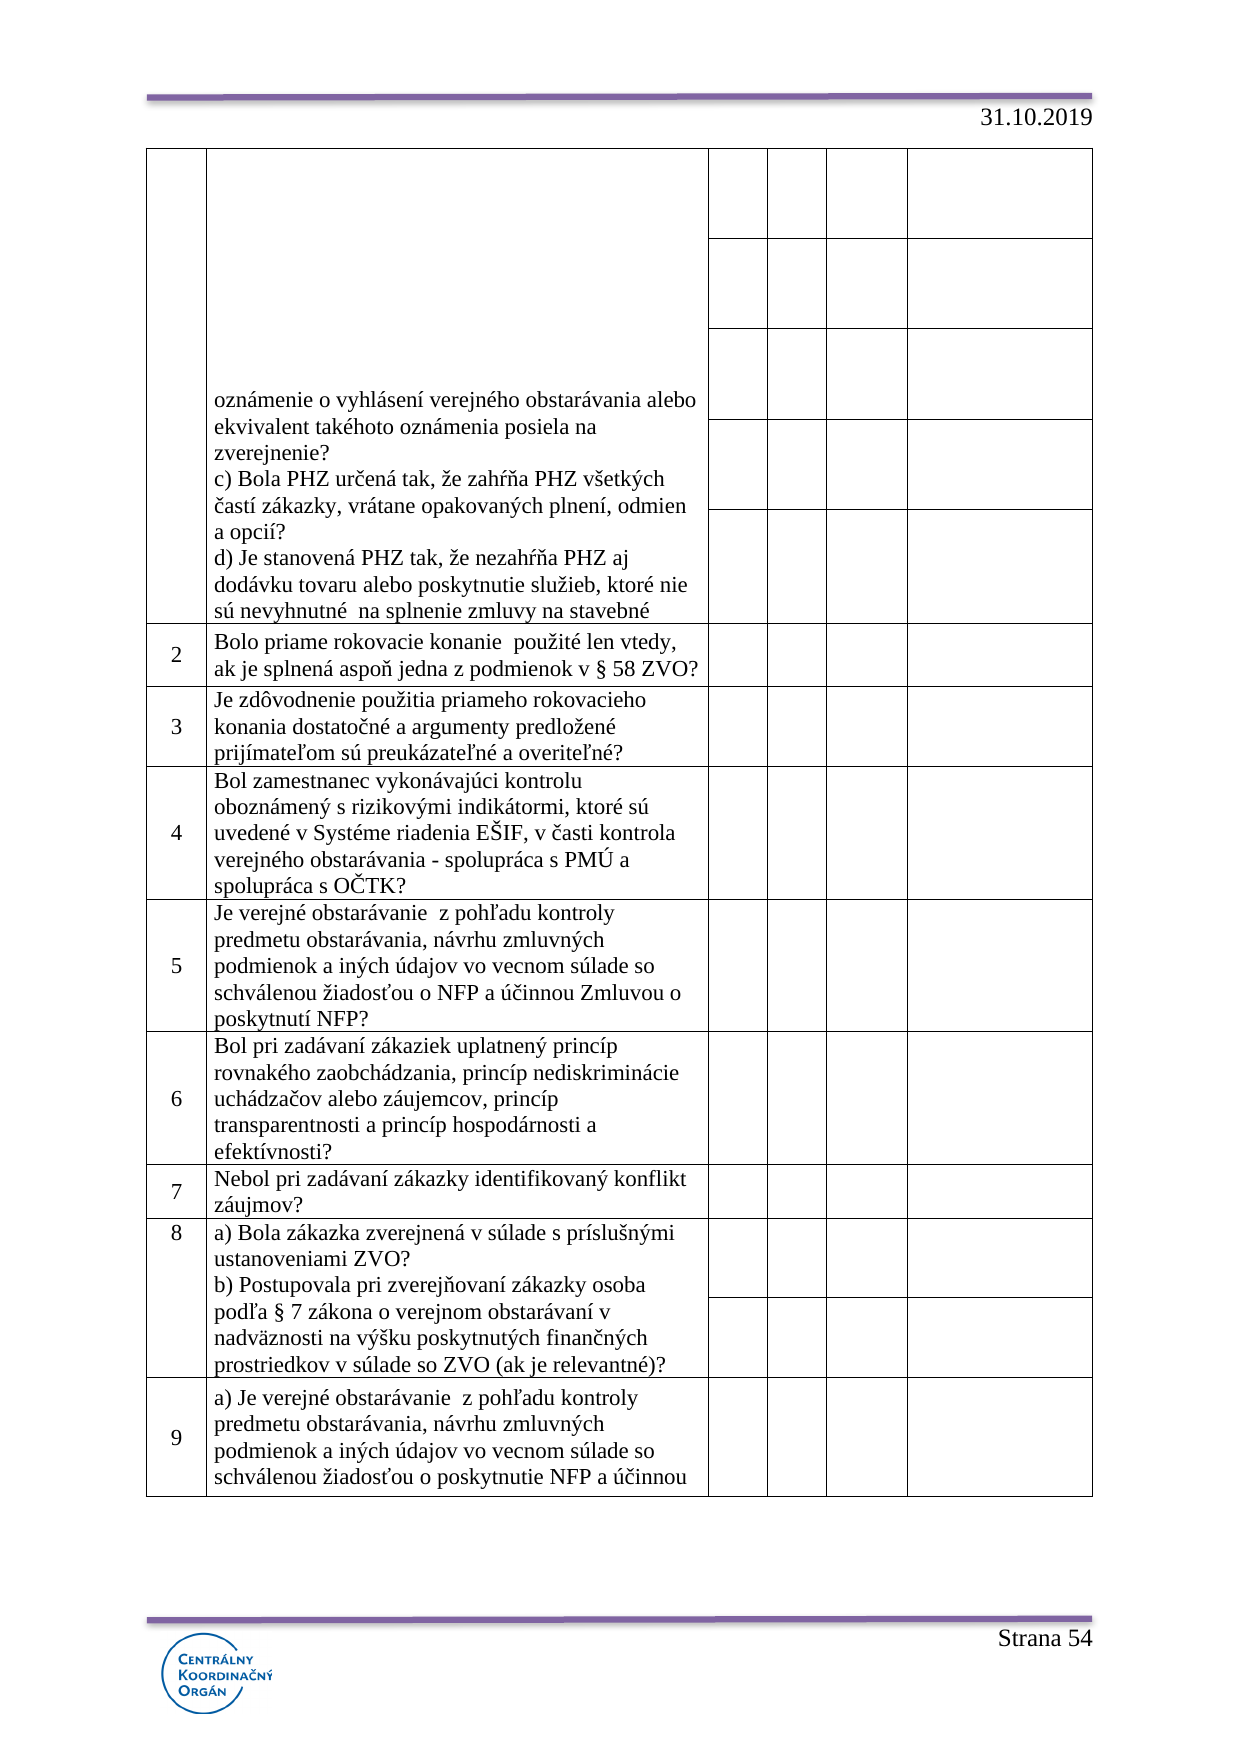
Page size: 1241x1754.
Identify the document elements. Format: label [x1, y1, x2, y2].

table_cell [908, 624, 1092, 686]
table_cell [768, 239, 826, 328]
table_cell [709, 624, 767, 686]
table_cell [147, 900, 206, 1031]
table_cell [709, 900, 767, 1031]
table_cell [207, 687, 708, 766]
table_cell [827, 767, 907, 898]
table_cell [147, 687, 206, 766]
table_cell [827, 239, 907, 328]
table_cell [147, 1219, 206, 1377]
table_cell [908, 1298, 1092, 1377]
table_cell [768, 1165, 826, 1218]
picture [159, 1631, 272, 1713]
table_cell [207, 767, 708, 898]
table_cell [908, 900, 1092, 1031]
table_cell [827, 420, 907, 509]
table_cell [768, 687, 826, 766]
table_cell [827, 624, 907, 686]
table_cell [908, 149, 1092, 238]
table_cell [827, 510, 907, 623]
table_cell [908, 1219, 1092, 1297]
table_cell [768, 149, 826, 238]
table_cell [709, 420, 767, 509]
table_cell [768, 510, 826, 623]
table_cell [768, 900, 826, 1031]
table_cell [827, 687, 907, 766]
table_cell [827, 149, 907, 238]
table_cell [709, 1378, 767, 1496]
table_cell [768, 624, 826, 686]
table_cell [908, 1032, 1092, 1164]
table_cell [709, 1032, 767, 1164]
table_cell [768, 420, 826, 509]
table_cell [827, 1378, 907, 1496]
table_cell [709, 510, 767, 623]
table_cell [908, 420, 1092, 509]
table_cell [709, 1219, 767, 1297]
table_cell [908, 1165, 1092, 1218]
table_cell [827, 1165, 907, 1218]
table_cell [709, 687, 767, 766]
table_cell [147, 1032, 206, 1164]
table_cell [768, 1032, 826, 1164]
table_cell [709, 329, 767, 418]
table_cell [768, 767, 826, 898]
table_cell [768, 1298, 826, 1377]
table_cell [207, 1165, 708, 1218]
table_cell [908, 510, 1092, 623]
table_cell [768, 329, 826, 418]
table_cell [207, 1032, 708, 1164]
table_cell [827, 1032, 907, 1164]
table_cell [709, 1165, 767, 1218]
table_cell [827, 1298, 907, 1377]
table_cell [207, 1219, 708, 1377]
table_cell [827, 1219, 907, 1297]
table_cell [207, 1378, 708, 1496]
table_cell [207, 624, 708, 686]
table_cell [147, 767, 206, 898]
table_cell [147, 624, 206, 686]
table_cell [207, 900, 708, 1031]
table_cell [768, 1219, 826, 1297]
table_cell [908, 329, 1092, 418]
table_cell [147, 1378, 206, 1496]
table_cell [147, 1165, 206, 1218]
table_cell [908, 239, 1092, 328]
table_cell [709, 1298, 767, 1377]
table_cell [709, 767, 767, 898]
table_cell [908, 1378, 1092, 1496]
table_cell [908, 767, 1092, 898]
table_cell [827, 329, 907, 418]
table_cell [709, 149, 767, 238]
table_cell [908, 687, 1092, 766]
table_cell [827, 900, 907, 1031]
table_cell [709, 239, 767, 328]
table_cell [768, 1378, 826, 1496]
